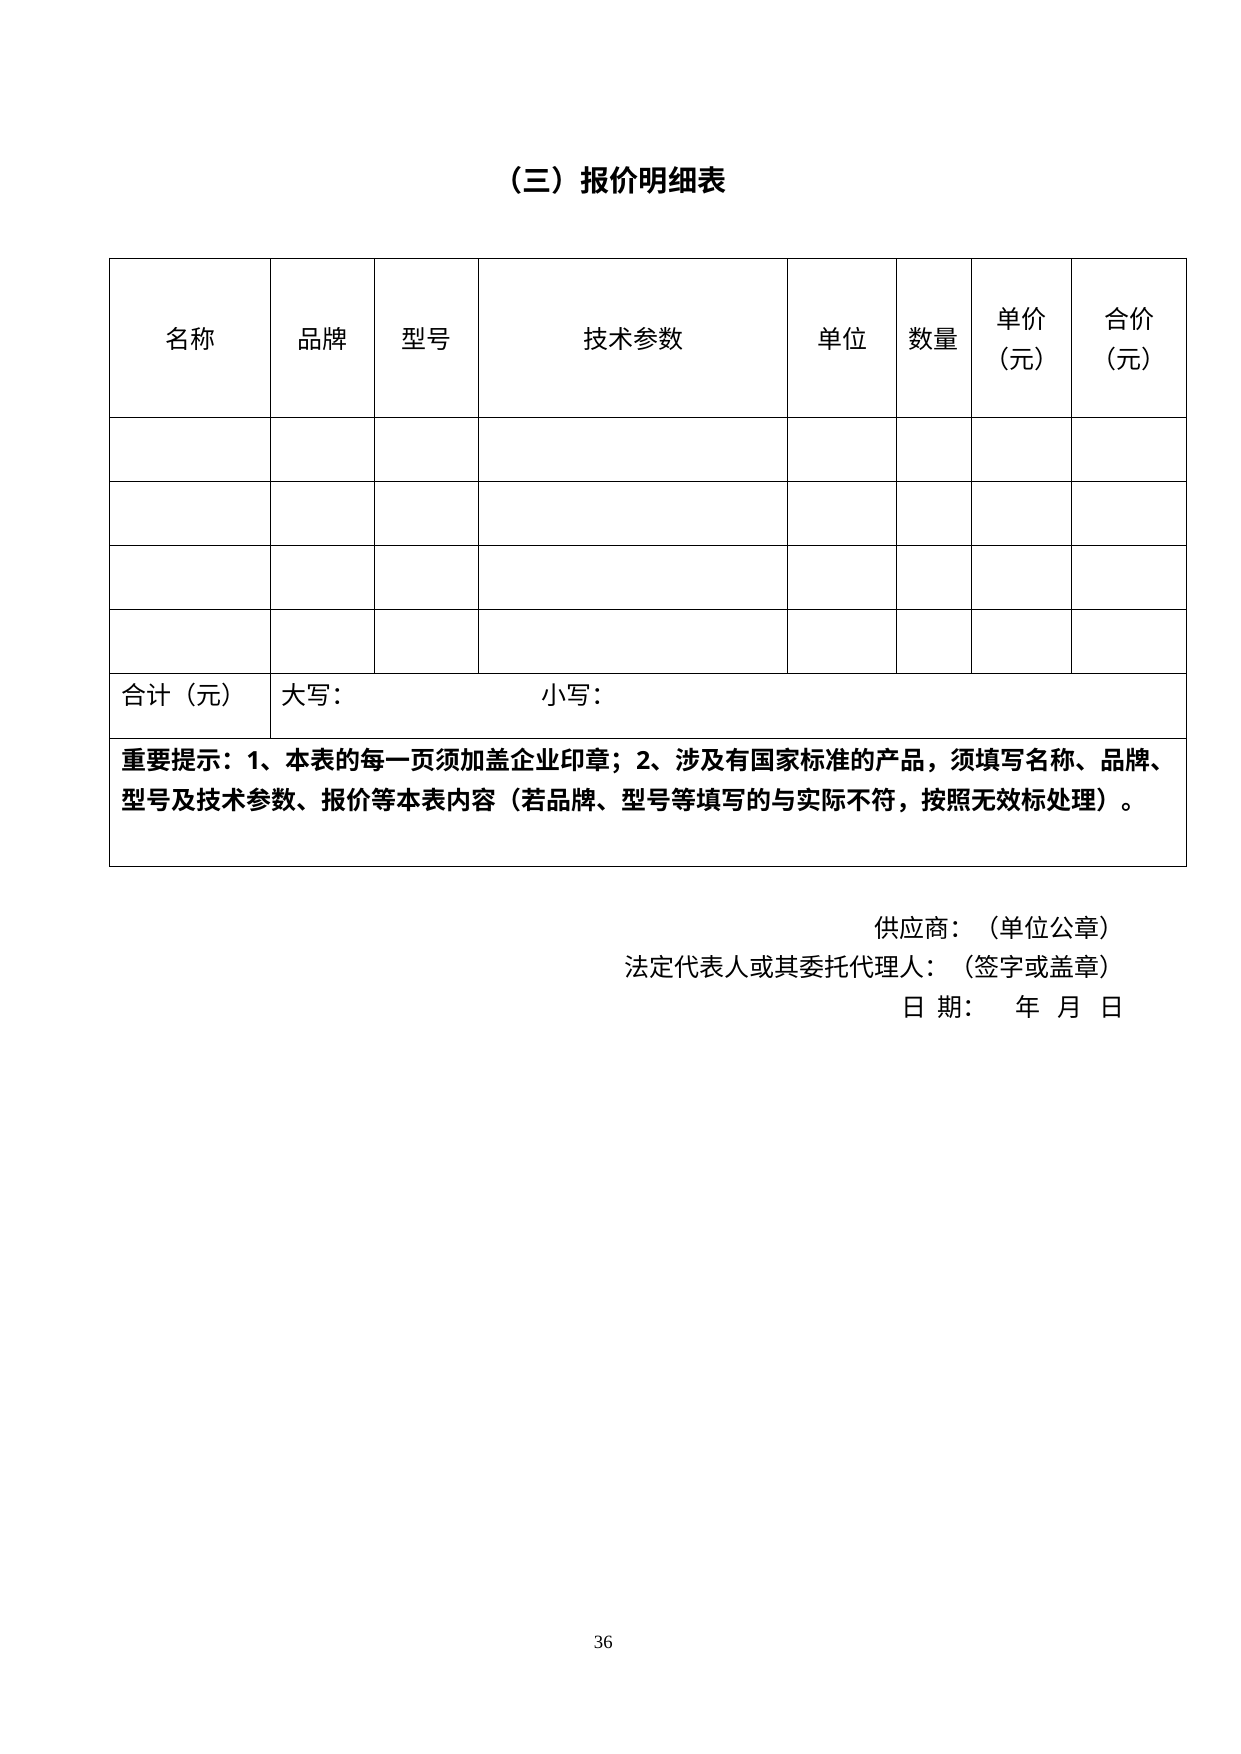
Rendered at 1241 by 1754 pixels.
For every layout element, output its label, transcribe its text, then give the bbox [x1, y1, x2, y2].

table_cell [375, 482, 478, 545]
table_cell [897, 418, 971, 481]
table_cell 大写： 小写： [271, 674, 1186, 738]
table_cell [1072, 482, 1186, 545]
table_cell [897, 482, 971, 545]
table_cell [897, 610, 971, 673]
table_cell [1072, 418, 1186, 481]
table_cell [972, 546, 1071, 609]
table_cell [788, 610, 896, 673]
table_cell [110, 418, 270, 481]
table_cell [479, 482, 787, 545]
table_cell [788, 482, 896, 545]
table_header 数量 [897, 259, 971, 417]
table_cell [110, 482, 270, 545]
text 供应商：（单位公章） [95, 907, 1124, 946]
table_cell [375, 418, 478, 481]
table_cell [271, 610, 374, 673]
table_cell [271, 546, 374, 609]
table_header 名称 [110, 259, 270, 417]
table_cell [271, 482, 374, 545]
table_cell [972, 482, 1071, 545]
table_cell 合计（元） [110, 674, 270, 738]
table_cell [271, 418, 374, 481]
table_cell [1072, 546, 1186, 609]
table_cell [788, 546, 896, 609]
table_cell [110, 546, 270, 609]
table_cell [375, 546, 478, 609]
table_header 单位 [788, 259, 896, 417]
table_cell [972, 610, 1071, 673]
table_cell [479, 418, 787, 481]
table_cell [375, 610, 478, 673]
table_cell [110, 610, 270, 673]
table_header 合价（元） [1072, 259, 1186, 417]
text 法定代表人或其委托代理人：（签字或盖章） [95, 946, 1124, 986]
table_cell [479, 610, 787, 673]
table_cell [897, 546, 971, 609]
table_header 品牌 [271, 259, 374, 417]
table_cell [1072, 610, 1186, 673]
table_header 技术参数 [479, 259, 787, 417]
text 日 期： 年 月 日 [204, 986, 1124, 1025]
table_header 型号 [375, 259, 478, 417]
table_header 单价（元） [972, 259, 1071, 417]
table_cell 重要提示：1、本表的每一页须加盖企业印章；2、涉及有国家标准的产品，须填写名称、品牌、型号及技术参数、报价等本表内容（若品牌、型号等填写的与实际不符，按照无效标处理）。 [110, 739, 1186, 866]
text （三）报价明细表 [95, 139, 1124, 218]
table_cell [972, 418, 1071, 481]
table_cell [788, 418, 896, 481]
table_cell [479, 546, 787, 609]
